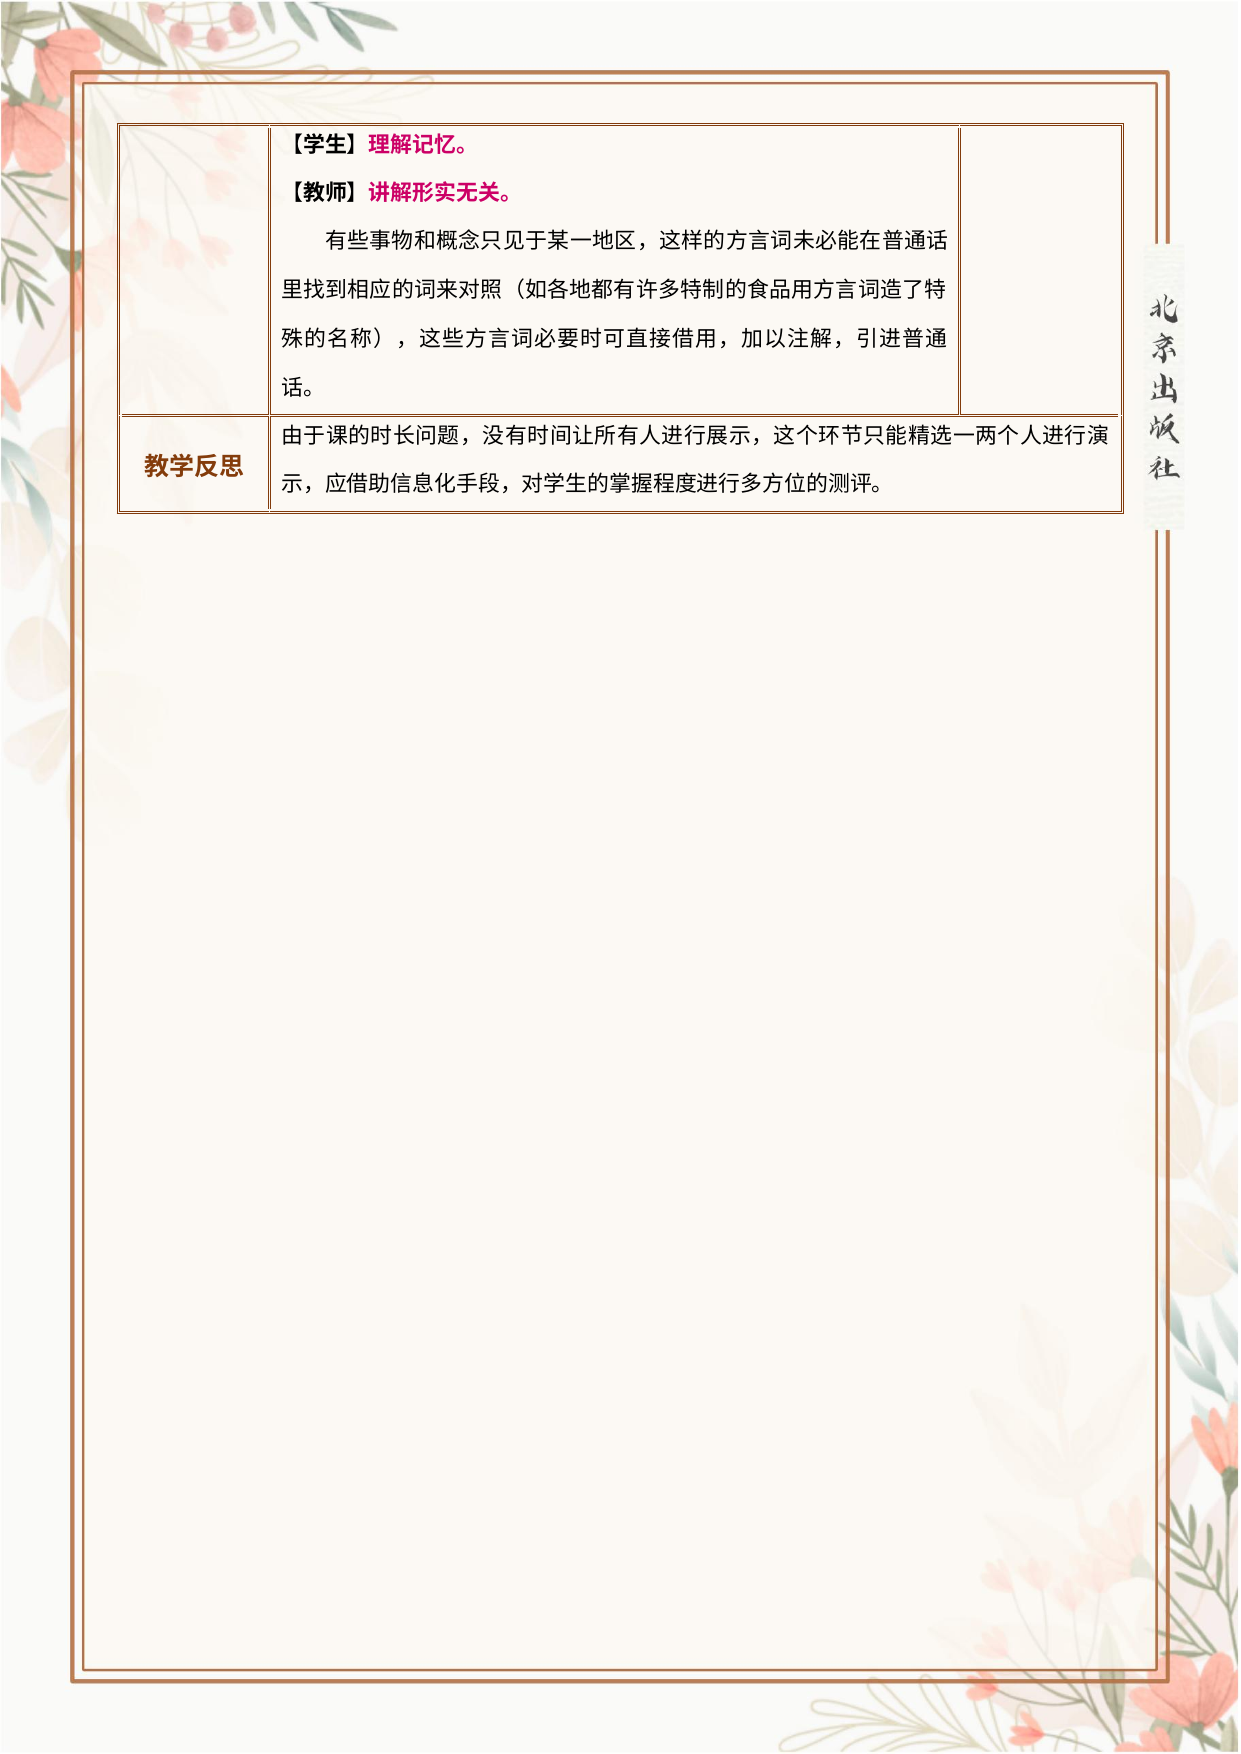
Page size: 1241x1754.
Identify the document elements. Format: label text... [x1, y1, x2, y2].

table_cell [270, 124, 960, 414]
table_cell 传授新知 （40min） [118, 124, 270, 414]
table_cell 由于课的时长问题，没有时间让所有人进行展示，这个环节只能精选一两个人进行演示，应借助信息化手段，对学生的掌握程度进行多方位的测评。 [270, 414, 1122, 511]
table_cell 教学反思 [118, 414, 270, 511]
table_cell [960, 126, 1121, 414]
picture [0, 0, 1240, 1754]
